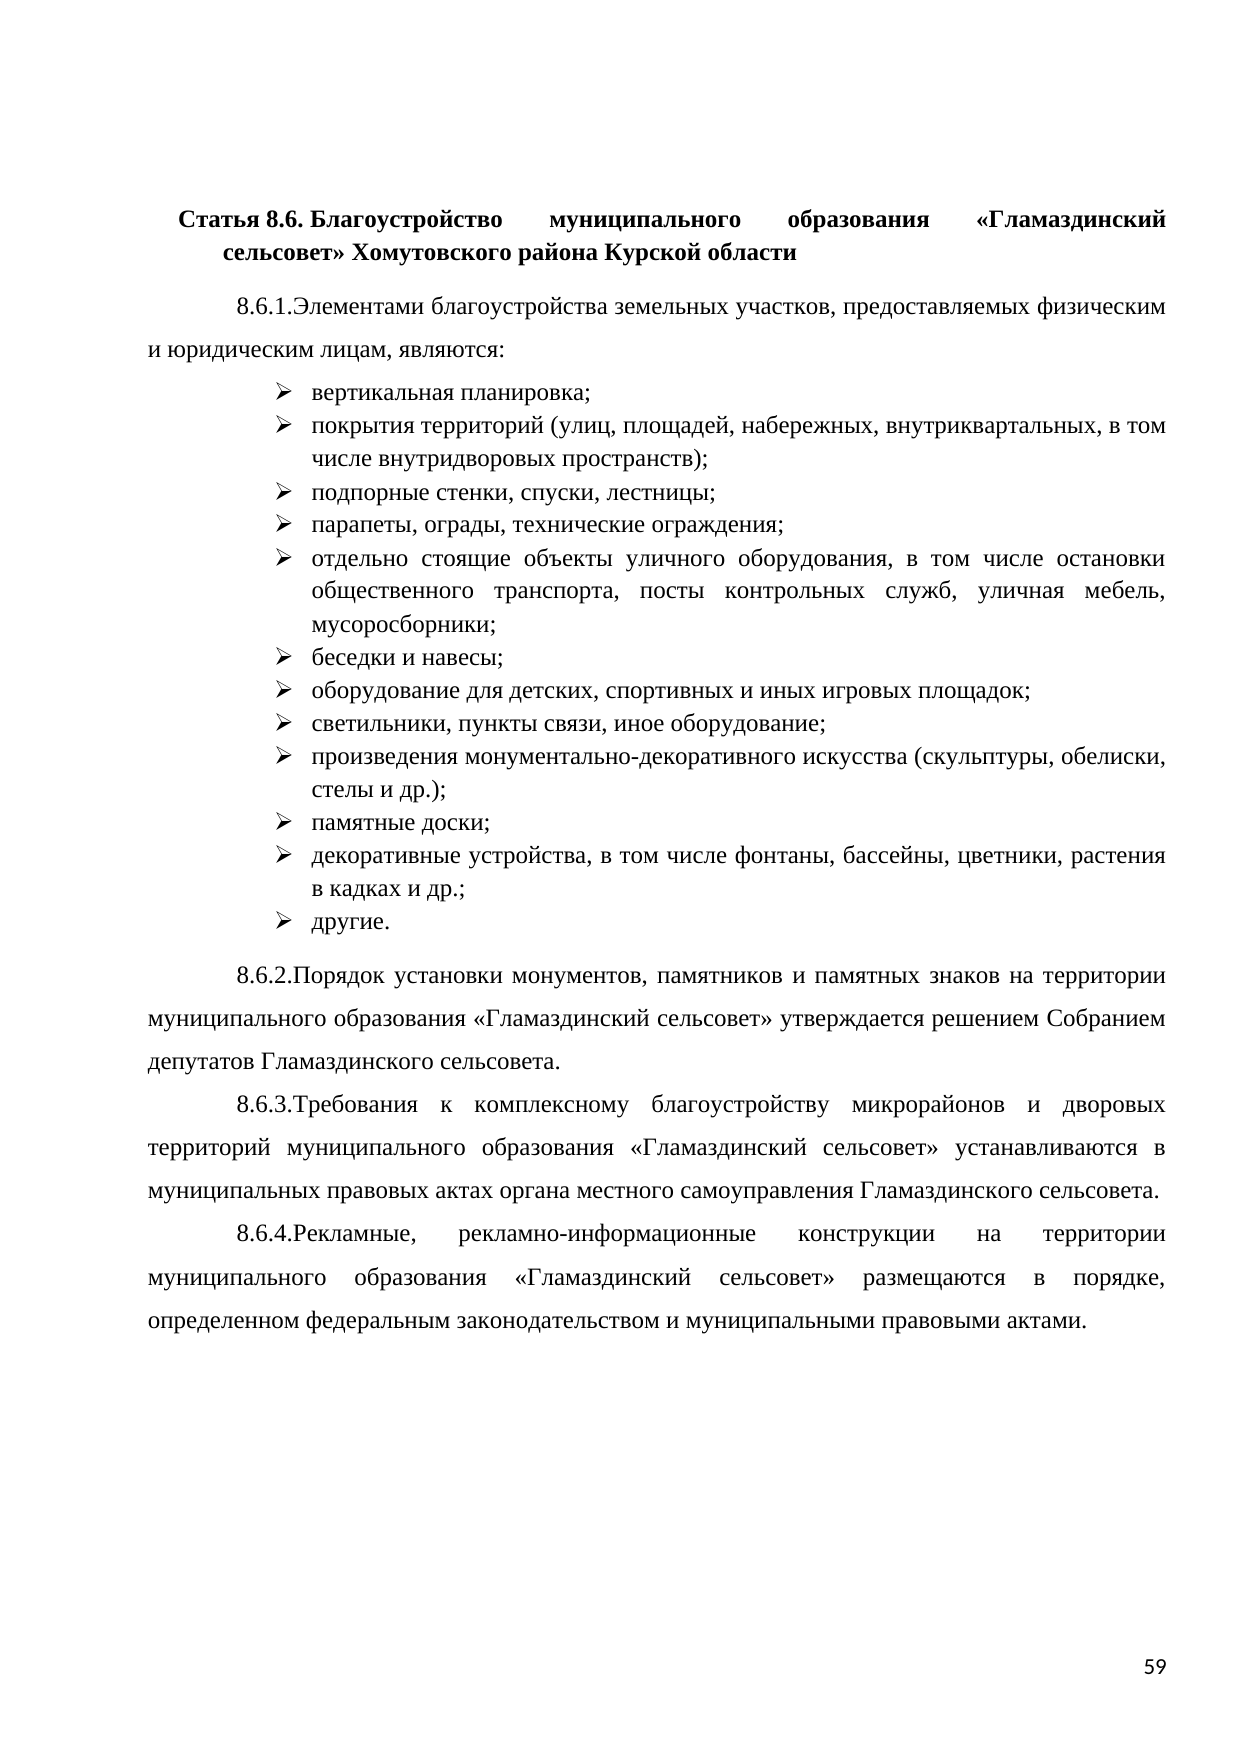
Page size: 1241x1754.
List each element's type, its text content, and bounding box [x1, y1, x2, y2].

list светильники, пункты связи, иное оборудование; [274, 708, 1167, 736]
text 8.6.2.Порядок установки монументов, памятников и памятных знаков на территории муниципального образования «Гламаздинский сельсовет» утверждается решением Собранием депутатов Гламаздинского сельсовета. [148, 960, 1167, 1075]
list произведения монументально-декоративного искусства (скульптуры, обелиски, стелы и др.); [274, 741, 1167, 802]
list Благоустройство муниципального образования «Гламаздинский сельсовет» Хомутовского района Курской области [178, 204, 1167, 266]
text 8.6.3.Требования к комплексному благоустройству микрорайонов и дворовых территорий муниципального образования «Гламаздинский сельсовет» устанавливаются в муниципальных правовых актах органа местного самоуправления Гламаздинского сельсовета. [148, 1089, 1167, 1204]
list покрытия территорий (улиц, площадей, набережных, внутриквартальных, в том числе внутридворовых пространств); [274, 411, 1167, 472]
list оборудование для детских, спортивных и иных игровых площадок; [274, 675, 1167, 703]
list другие. [274, 906, 1167, 934]
list парапеты, ограды, технические ограждения; [274, 509, 1167, 538]
list памятные доски; [274, 807, 1167, 836]
list декоративные устройства, в том числе фонтаны, бассейны, цветники, растения в кадках и др.; [274, 840, 1167, 902]
text 8.6.4.Рекламные, рекламно-информационные конструкции на территории муниципального образования «Гламаздинский сельсовет» размещаются в порядке, определенном федеральным законодательством и муниципальными правовыми актами. [148, 1218, 1167, 1333]
list вертикальная планировка; [274, 377, 1167, 406]
list беседки и навесы; [274, 642, 1167, 670]
list отдельно стоящие объекты уличного оборудования, в том числе остановки общественного транспорта, посты контрольных служб, уличная мебель, мусоросборники; [274, 543, 1167, 637]
text 8.6.1.Элементами благоустройства земельных участков, предоставляемых физическим и юридическим лицам, являются: [148, 291, 1167, 363]
list подпорные стенки, спуски, лестницы; [274, 477, 1167, 505]
